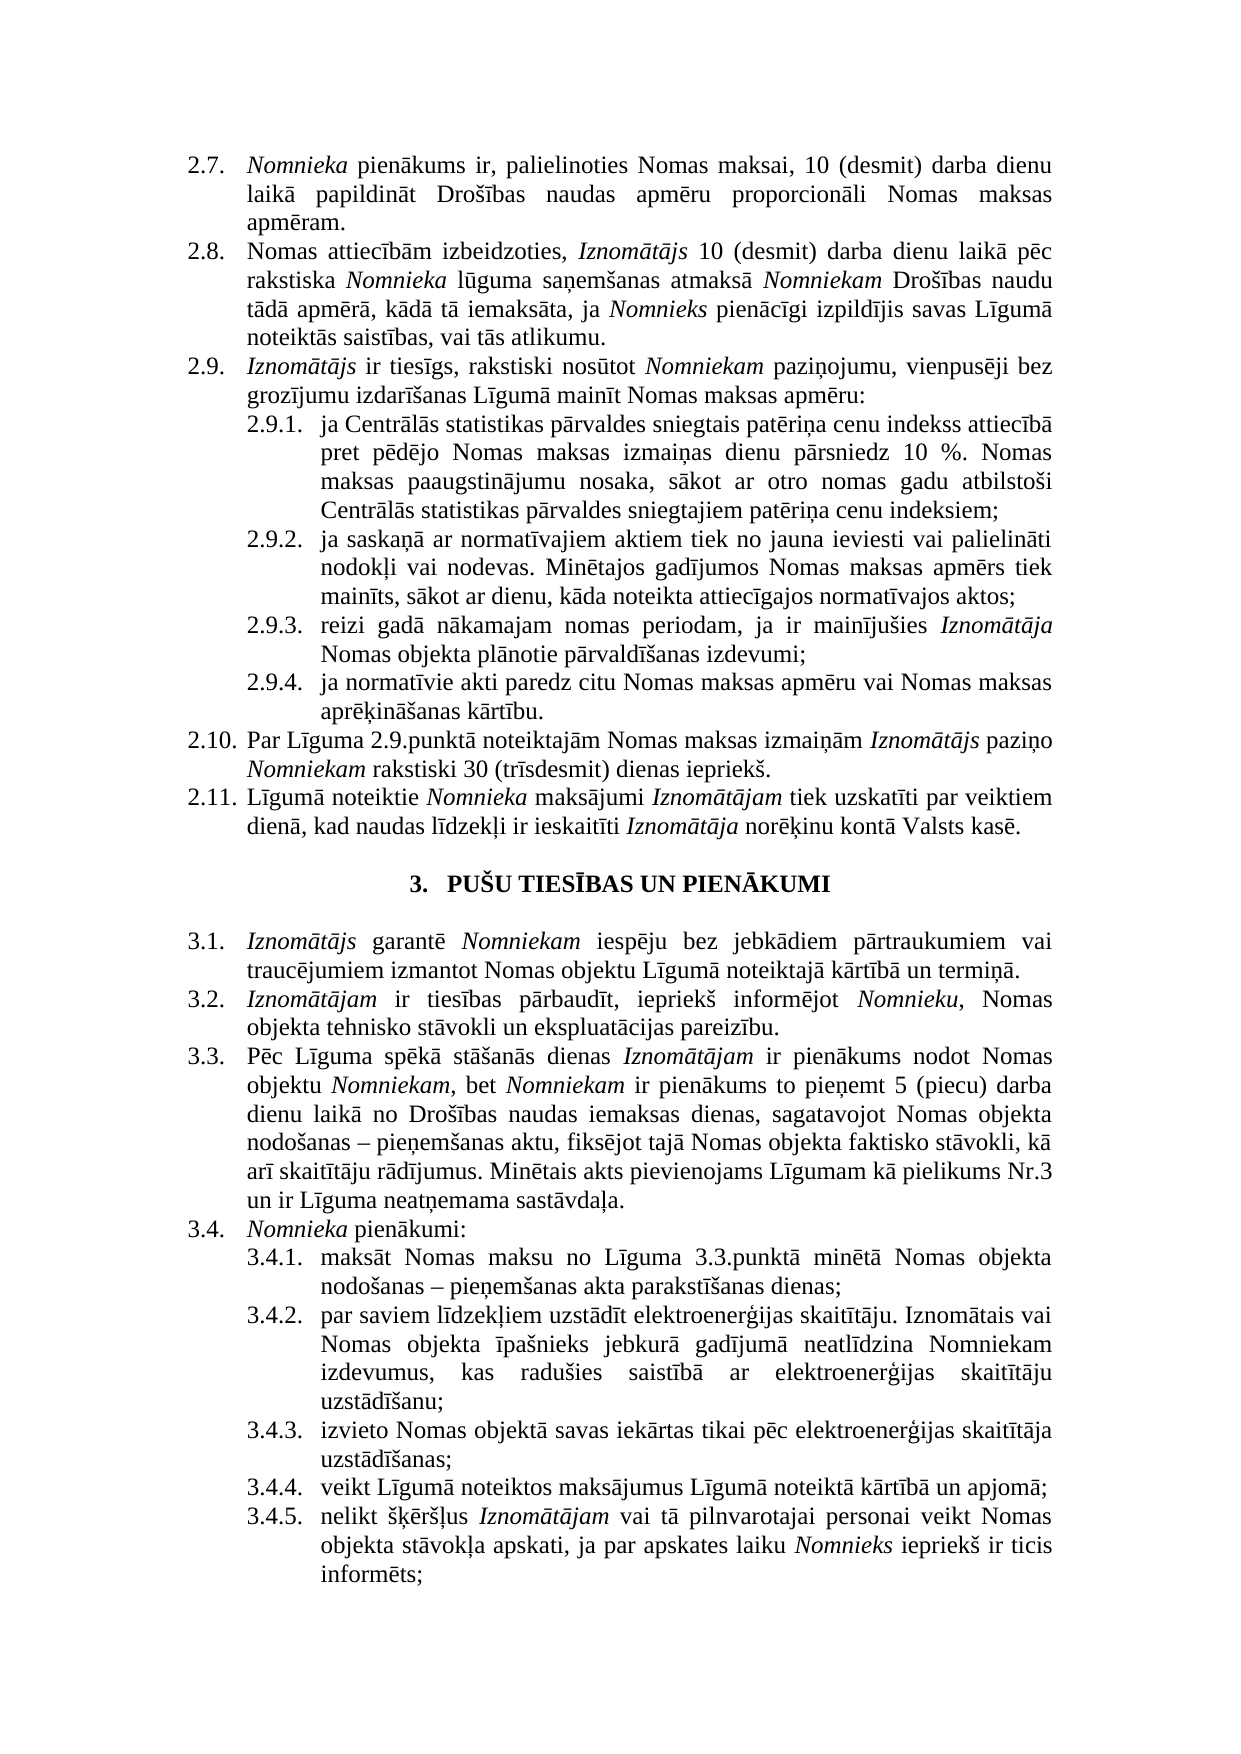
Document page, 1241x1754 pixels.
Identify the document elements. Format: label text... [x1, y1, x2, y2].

list Iznomātājs ir tiesīgs, rakstiski nosūtot Nomniekam paziņojumu, vienpusēji bez grozījumu izdarīšanas Līgumā mainīt Nomas maksas apmēru: [187, 351, 1053, 409]
list reizi gadā nākamajam nomas periodam, ja ir mainījušies Iznomātāja Nomas objekta plānotie pārvaldīšanas izdevumi; [247, 610, 1053, 667]
list Nomnieka pienākums ir, palielinoties Nomas maksai, 10 (desmit) darba dienu laikā papildināt Drošības naudas apmēru proporcionāli Nomas maksas apmēram. [187, 150, 1053, 236]
list ja saskaņā ar normatīvajiem aktiem tiek no jauna ieviesti vai palielināti nodokļi vai nodevas. Minētajos gadījumos Nomas maksas apmērs tiek mainīts, sākot ar dienu, kāda noteikta attiecīgajos normatīvajos aktos; [247, 524, 1053, 610]
list Nomas attiecībām izbeidzoties, Iznomātājs 10 (desmit) darba dienu laikā pēc rakstiska Nomnieka lūguma saņemšanas atmaksā Nomniekam Drošības naudu tādā apmērā, kādā tā iemaksāta, ja Nomnieks pienācīgi izpildījis savas Līgumā noteiktās saistības, vai tās atlikumu. [187, 236, 1053, 351]
list Nomnieka pienākumi: [187, 1214, 1053, 1242]
list ja Centrālās statistikas pārvaldes sniegtais patēriņa cenu indekss attiecībā pret pēdējo Nomas maksas izmaiņas dienu pārsniedz 10 %. Nomas maksas paaugstinājumu nosaka, sākot ar otro nomas gadu atbilstoši Centrālās statistikas pārvaldes sniegtajiem patēriņa cenu indeksiem; [247, 409, 1053, 524]
list Līgumā noteiktie Nomnieka maksājumi Iznomātājam tiek uzskatīti par veiktiem dienā, kad naudas līdzekļi ir ieskaitīti Iznomātāja norēķinu kontā Valsts kasē. [187, 782, 1053, 840]
list PUŠU TIESĪBAS UN PIENĀKUMI [187, 869, 1053, 897]
list izvieto Nomas objektā savas iekārtas tikai pēc elektroenerģijas skaitītāja uzstādīšanas; [247, 1415, 1053, 1472]
list Pēc Līguma spēkā stāšanās dienas Iznomātājam ir pienākums nodot Nomas objektu Nomniekam, bet Nomniekam ir pienākums to pieņemt 5 (piecu) darba dienu laikā no Drošības naudas iemaksas dienas, sagatavojot Nomas objekta nodošanas – pieņemšanas aktu, fiksējot tajā Nomas objekta faktisko stāvokli, kā arī skaitītāju rādījumus. Minētais akts pievienojams Līgumam kā pielikums Nr.3 un ir Līguma neatņemama sastāvdaļa. [187, 1041, 1053, 1214]
list veikt Līgumā noteiktos maksājumus Līgumā noteiktā kārtībā un apjomā; [247, 1472, 1053, 1501]
list Iznomātājam ir tiesības pārbaudīt, iepriekš informējot Nomnieku, Nomas objekta tehnisko stāvokli un ekspluatācijas pareizību. [187, 984, 1053, 1041]
list ja normatīvie akti paredz citu Nomas maksas apmēru vai Nomas maksas aprēķināšanas kārtību. [247, 667, 1053, 725]
list par saviem līdzekļiem uzstādīt elektroenerģijas skaitītāju. Iznomātais vai Nomas objekta īpašnieks jebkurā gadījumā neatlīdzina Nomniekam izdevumus, kas radušies saistībā ar elektroenerģijas skaitītāju uzstādīšanu; [247, 1300, 1053, 1415]
list nelikt šķēršļus Iznomātājam vai tā pilnvarotajai personai veikt Nomas objekta stāvokļa apskati, ja par apskates laiku Nomnieks iepriekš ir ticis informēts; [247, 1501, 1053, 1587]
list Iznomātājs garantē Nomniekam iespēju bez jebkādiem pārtraukumiem vai traucējumiem izmantot Nomas objektu Līgumā noteiktajā kārtībā un termiņā. [187, 926, 1053, 984]
list Par Līguma 2.9.punktā noteiktajām Nomas maksas izmaiņām Iznomātājs paziņo Nomniekam rakstiski 30 (trīsdesmit) dienas iepriekš. [187, 725, 1053, 782]
list maksāt Nomas maksu no Līguma 3.3.punktā minētā Nomas objekta nodošanas – pieņemšanas akta parakstīšanas dienas; [247, 1242, 1053, 1300]
